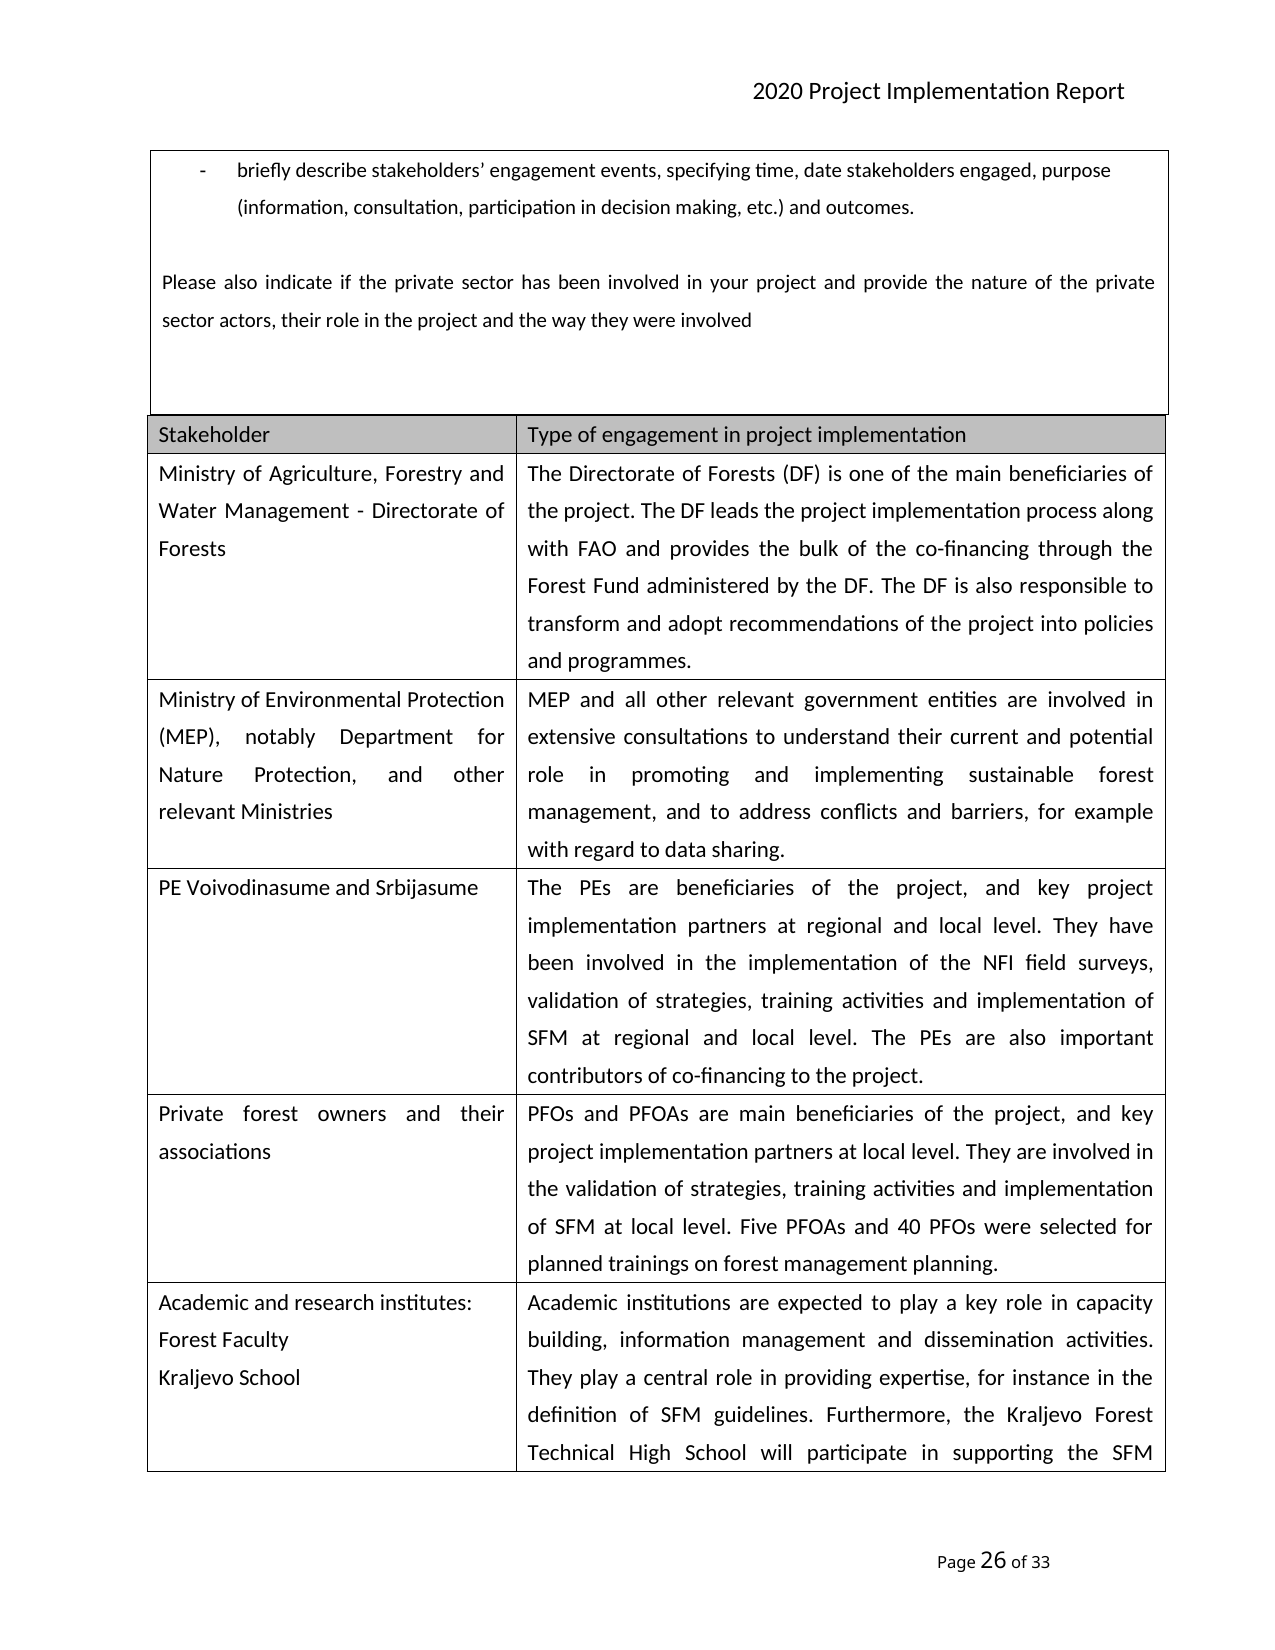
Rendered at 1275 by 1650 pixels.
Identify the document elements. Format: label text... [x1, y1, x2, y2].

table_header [151, 151, 1168, 413]
table_cell Ministry of Environmental Protection (MEP), notably Department for Nature Protection, and other relevant Ministries [148, 680, 516, 868]
table_cell PFOs and PFOAs are main beneficiaries of the project, and key project implementation partners at local level. They are involved in the validation of strategies, training activities and implementation of SFM at local level. Five PFOAs and 40 PFOs were selected for planned trainings on forest management planning. [517, 1095, 1165, 1282]
table_cell The Directorate of Forests (DF) is one of the main beneficiaries of the project. The DF leads the project implementation process along with FAO and provides the bulk of the co-financing through the Forest Fund administered by the DF. The DF is also responsible to transform and adopt recommendations of the project into policies and programmes. [517, 454, 1165, 679]
table_cell The PEs are beneficiaries of the project, and key project implementation partners at regional and local level. They have been involved in the implementation of the NFI field surveys, validation of strategies, training activities and implementation of SFM at regional and local level. The PEs are also important contributors of co-financing to the project. [517, 869, 1165, 1094]
table_cell Private forest owners and their associations [148, 1095, 516, 1282]
table_header Stakeholder [148, 416, 516, 453]
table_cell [517, 1283, 1165, 1471]
table_cell MEP and all other relevant government entities are involved in extensive consultations to understand their current and potential role in promoting and implementing sustainable forest management, and to address conflicts and barriers, for example with regard to data sharing. [517, 680, 1165, 868]
table_cell Ministry of Agriculture, Forestry and Water Management - Directorate of Forests [148, 454, 516, 679]
table_header Type of engagement in project implementation [517, 416, 1165, 453]
table_cell PE Voivodinasume and Srbijasume [148, 869, 516, 1094]
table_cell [148, 1283, 516, 1471]
